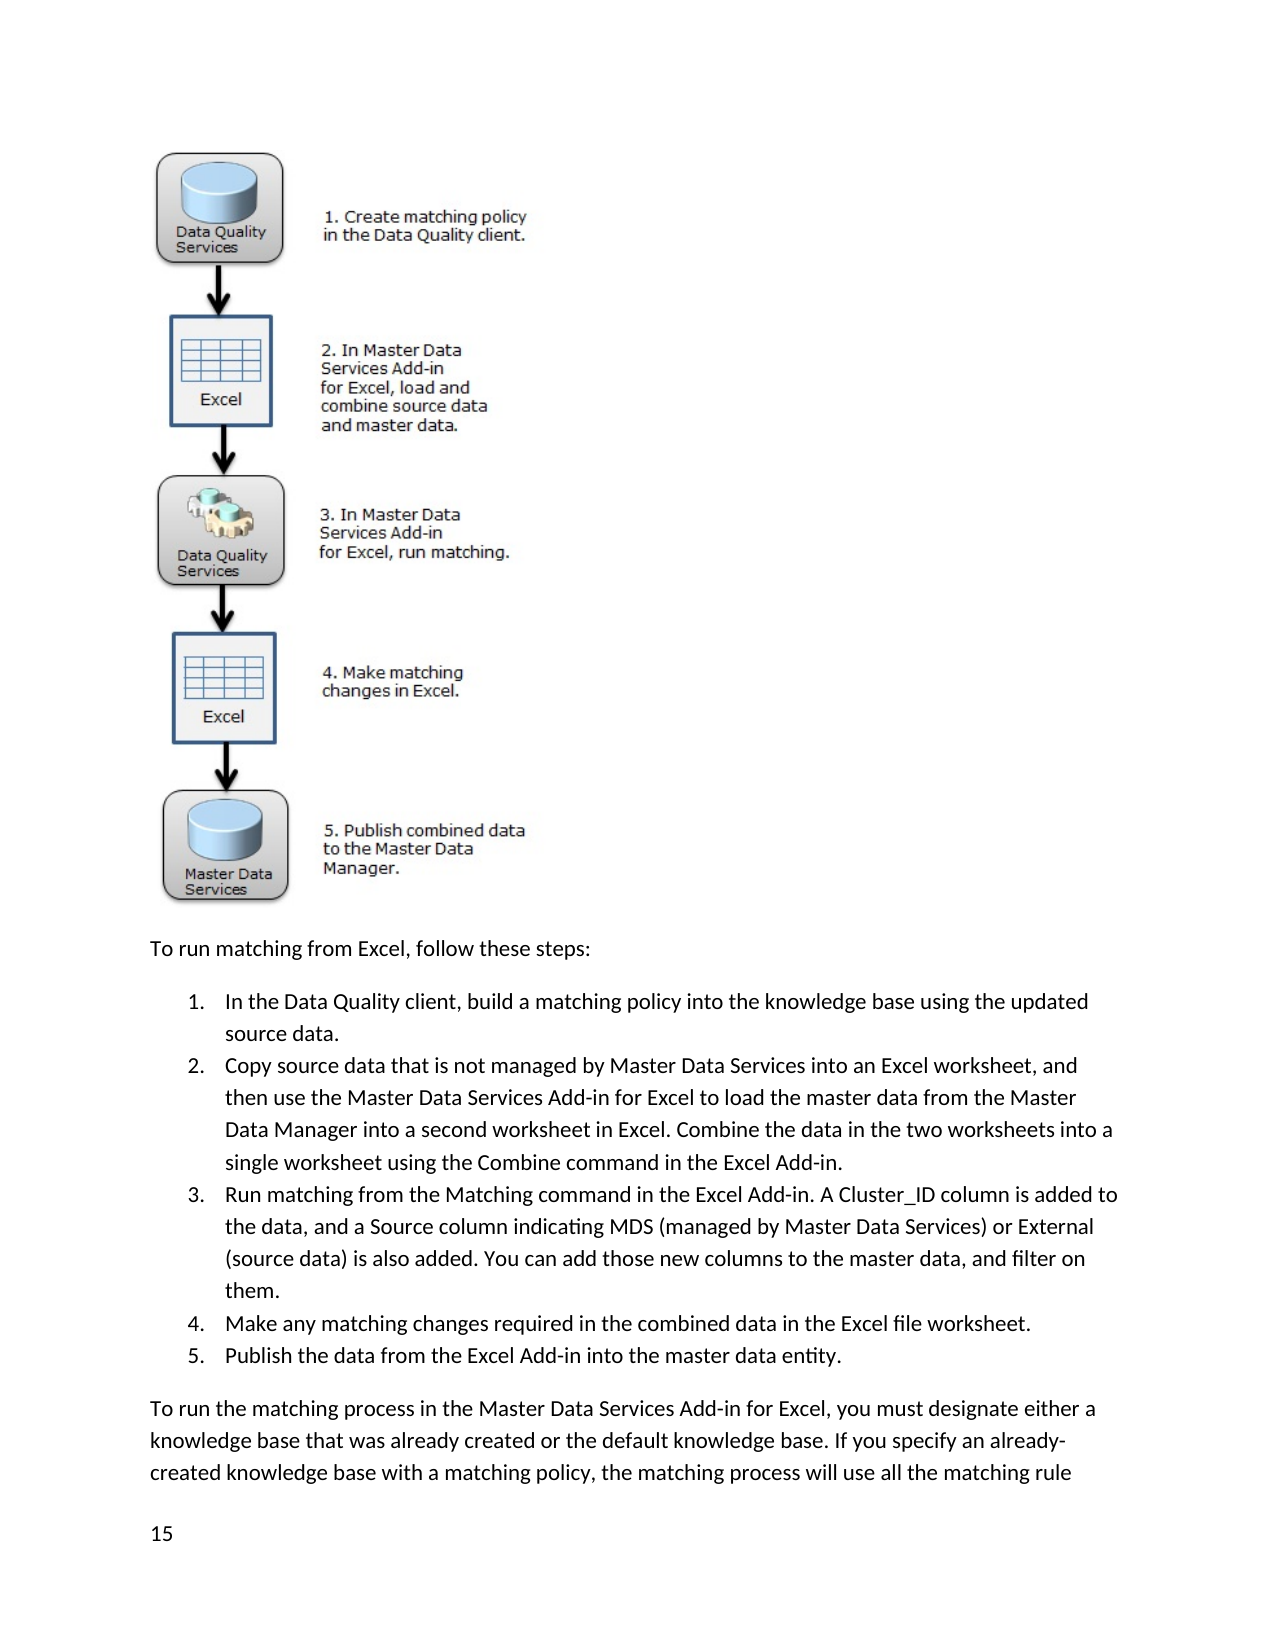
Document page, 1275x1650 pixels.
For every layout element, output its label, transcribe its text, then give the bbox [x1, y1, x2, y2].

picture [150, 150, 549, 909]
list Make any matching changes required in the combined data in the Excel file worksheet. [187, 1309, 1125, 1337]
list In the Data Quality client, build a matching policy into the knowledge base using the updated source data. [187, 987, 1125, 1047]
text To run matching from Excel, follow these steps: [150, 934, 1125, 962]
list Run matching from the Matching command in the Excel Add-in. A Cluster_ID column is added to the data, and a Source column indicating MDS (managed by Master Data Services) or External (source data) is also added. You can add those new columns to the master data, and filter on them. [187, 1180, 1125, 1304]
list Publish the data from the Excel Add-in into the master data entity. [187, 1341, 1125, 1369]
list Copy source data that is not managed by Master Data Services into an Excel worksheet, and then use the Master Data Services Add-in for Excel to load the master data from the Master Data Manager into a second worksheet in Excel. Combine the data in the two worksheets into a single worksheet using the Combine command in the Excel Add-in. [187, 1051, 1125, 1176]
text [150, 1394, 1125, 1486]
